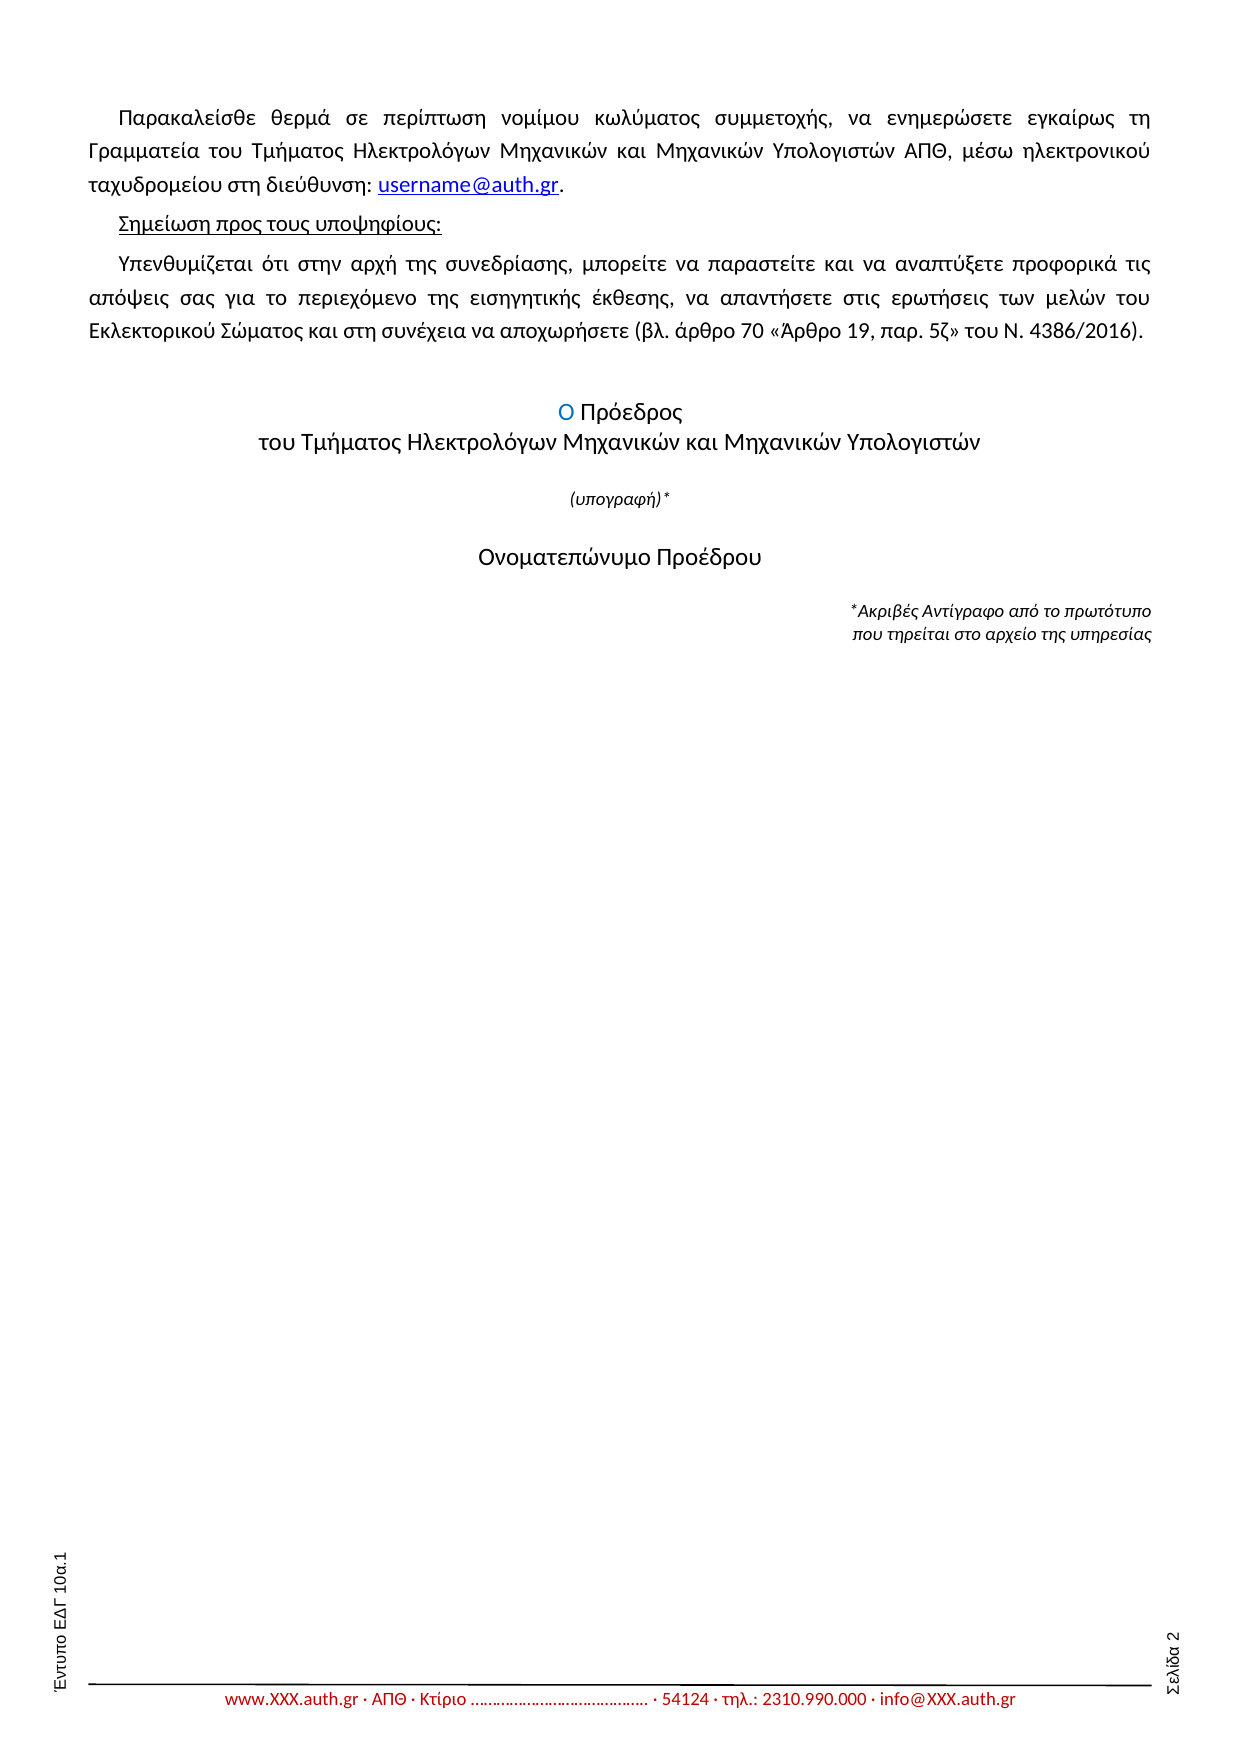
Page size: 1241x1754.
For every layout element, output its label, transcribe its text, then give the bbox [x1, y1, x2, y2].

text Ο Πρόεδρος [89, 396, 1152, 426]
text Σημείωση προς τους υποψηφίους: [89, 209, 1152, 237]
text Παρακαλείσθε θερμά σε περίπτωση νομίμου κωλύματος συμμετοχής, να ενημερώσετε εγκαίρως τη Γραμματεία του Τμήματος Ηλεκτρολόγων Μηχανικών και Μηχανικών Υπολογιστών ΑΠΘ, μέσω ηλεκτρονικού ταχυδρομείου στη διεύθυνση: username@auth.gr. [89, 103, 1152, 198]
text *Ακριβές Αντίγραφο από το πρωτότυπο [89, 599, 1152, 622]
text Ονοματεπώνυμο Προέδρου [89, 541, 1152, 571]
text που τηρείται στο αρχείο της υπηρεσίας [89, 622, 1152, 645]
text του Τμήματος Ηλεκτρολόγων Μηχανικών και Μηχανικών Υπολογιστών [89, 426, 1152, 457]
text (υπογραφή)* [89, 487, 1152, 510]
text Υπενθυμίζεται ότι στην αρχή της συνεδρίασης, μπορείτε να παραστείτε και να αναπτύξετε προφορικά τις απόψεις σας για το περιεχόμενο της εισηγητικής έκθεσης, να απαντήσετε στις ερωτήσεις των μελών του Εκλεκτορικού Σώματος και στη συνέχεια να αποχωρήσετε (βλ. άρθρο 70 «Άρθρο 19, παρ. 5ζ» του Ν. 4386/2016). [89, 249, 1152, 344]
